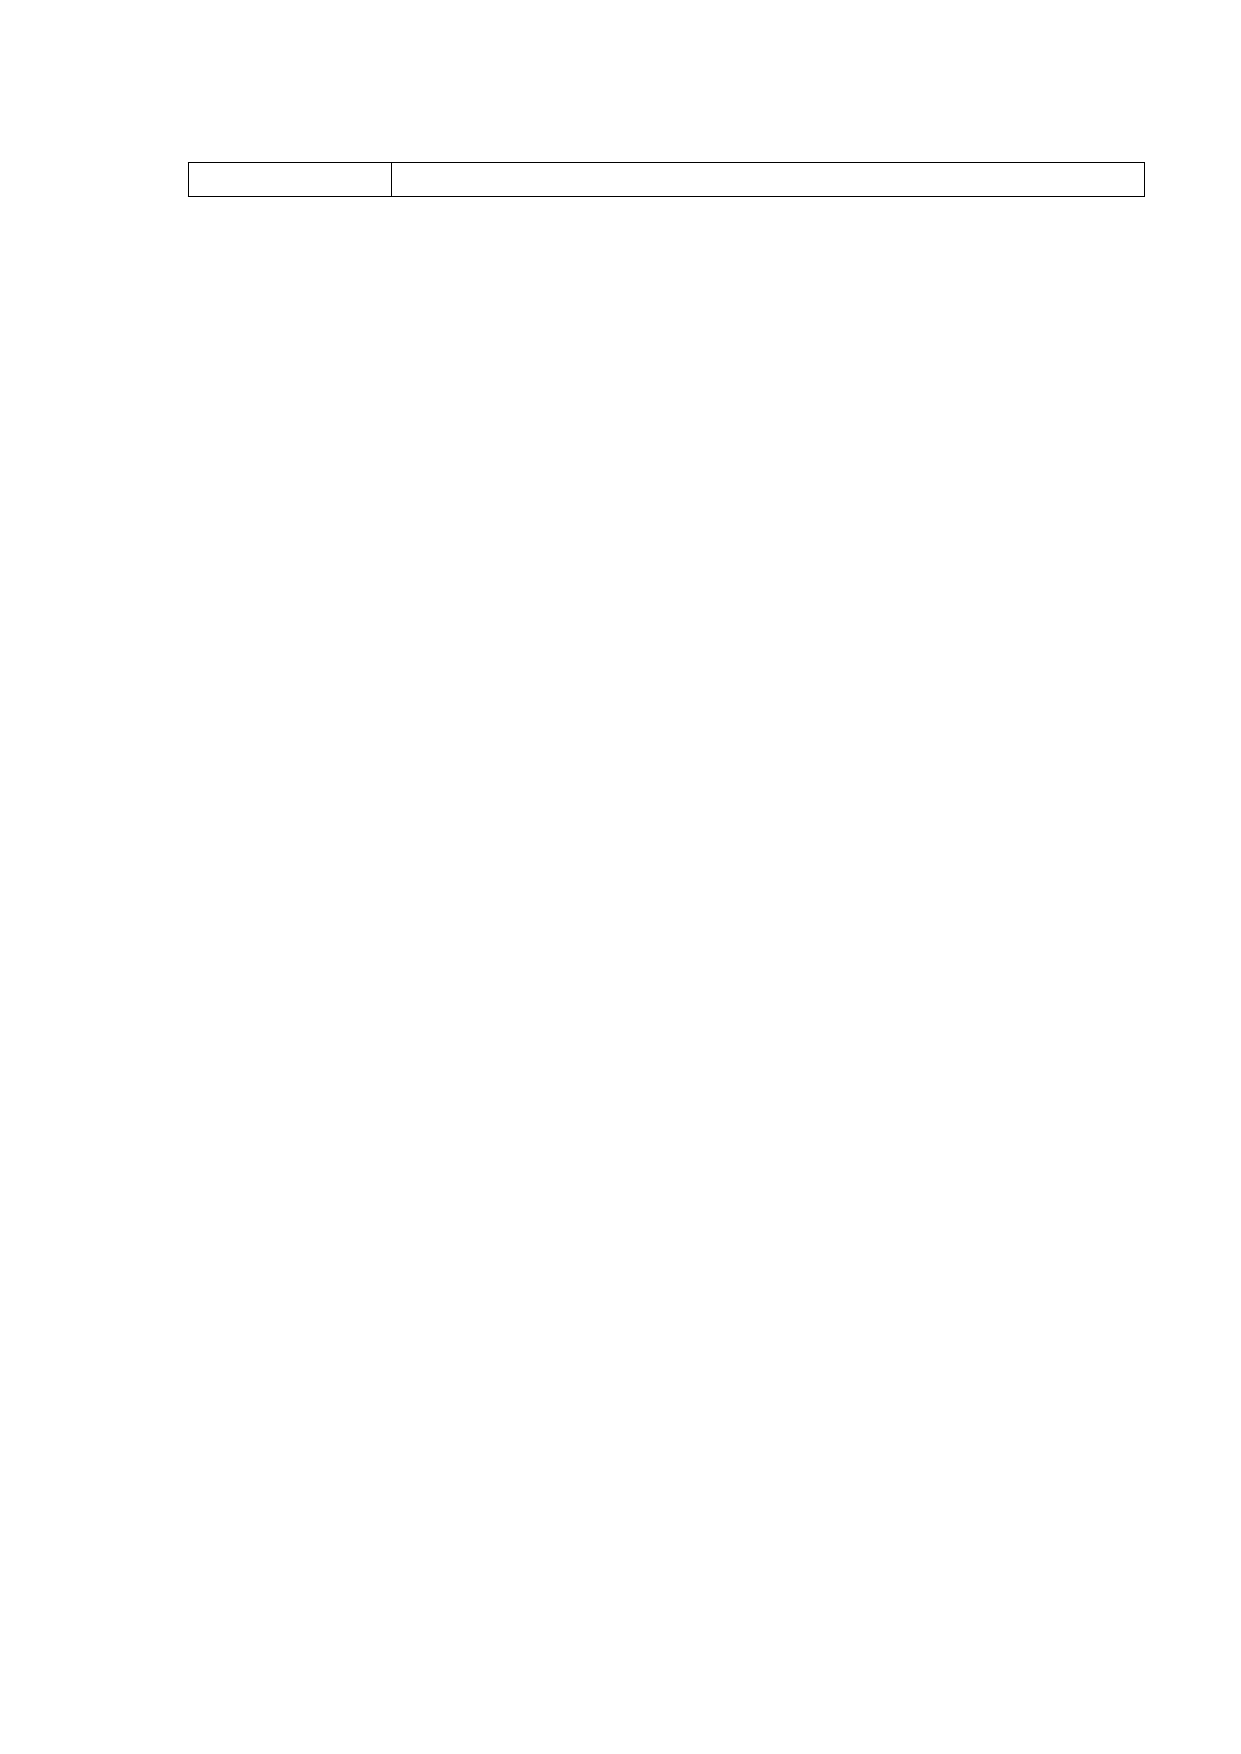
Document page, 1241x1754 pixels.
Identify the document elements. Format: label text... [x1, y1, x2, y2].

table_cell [392, 163, 1144, 196]
table_cell 导师意见 [189, 163, 391, 196]
